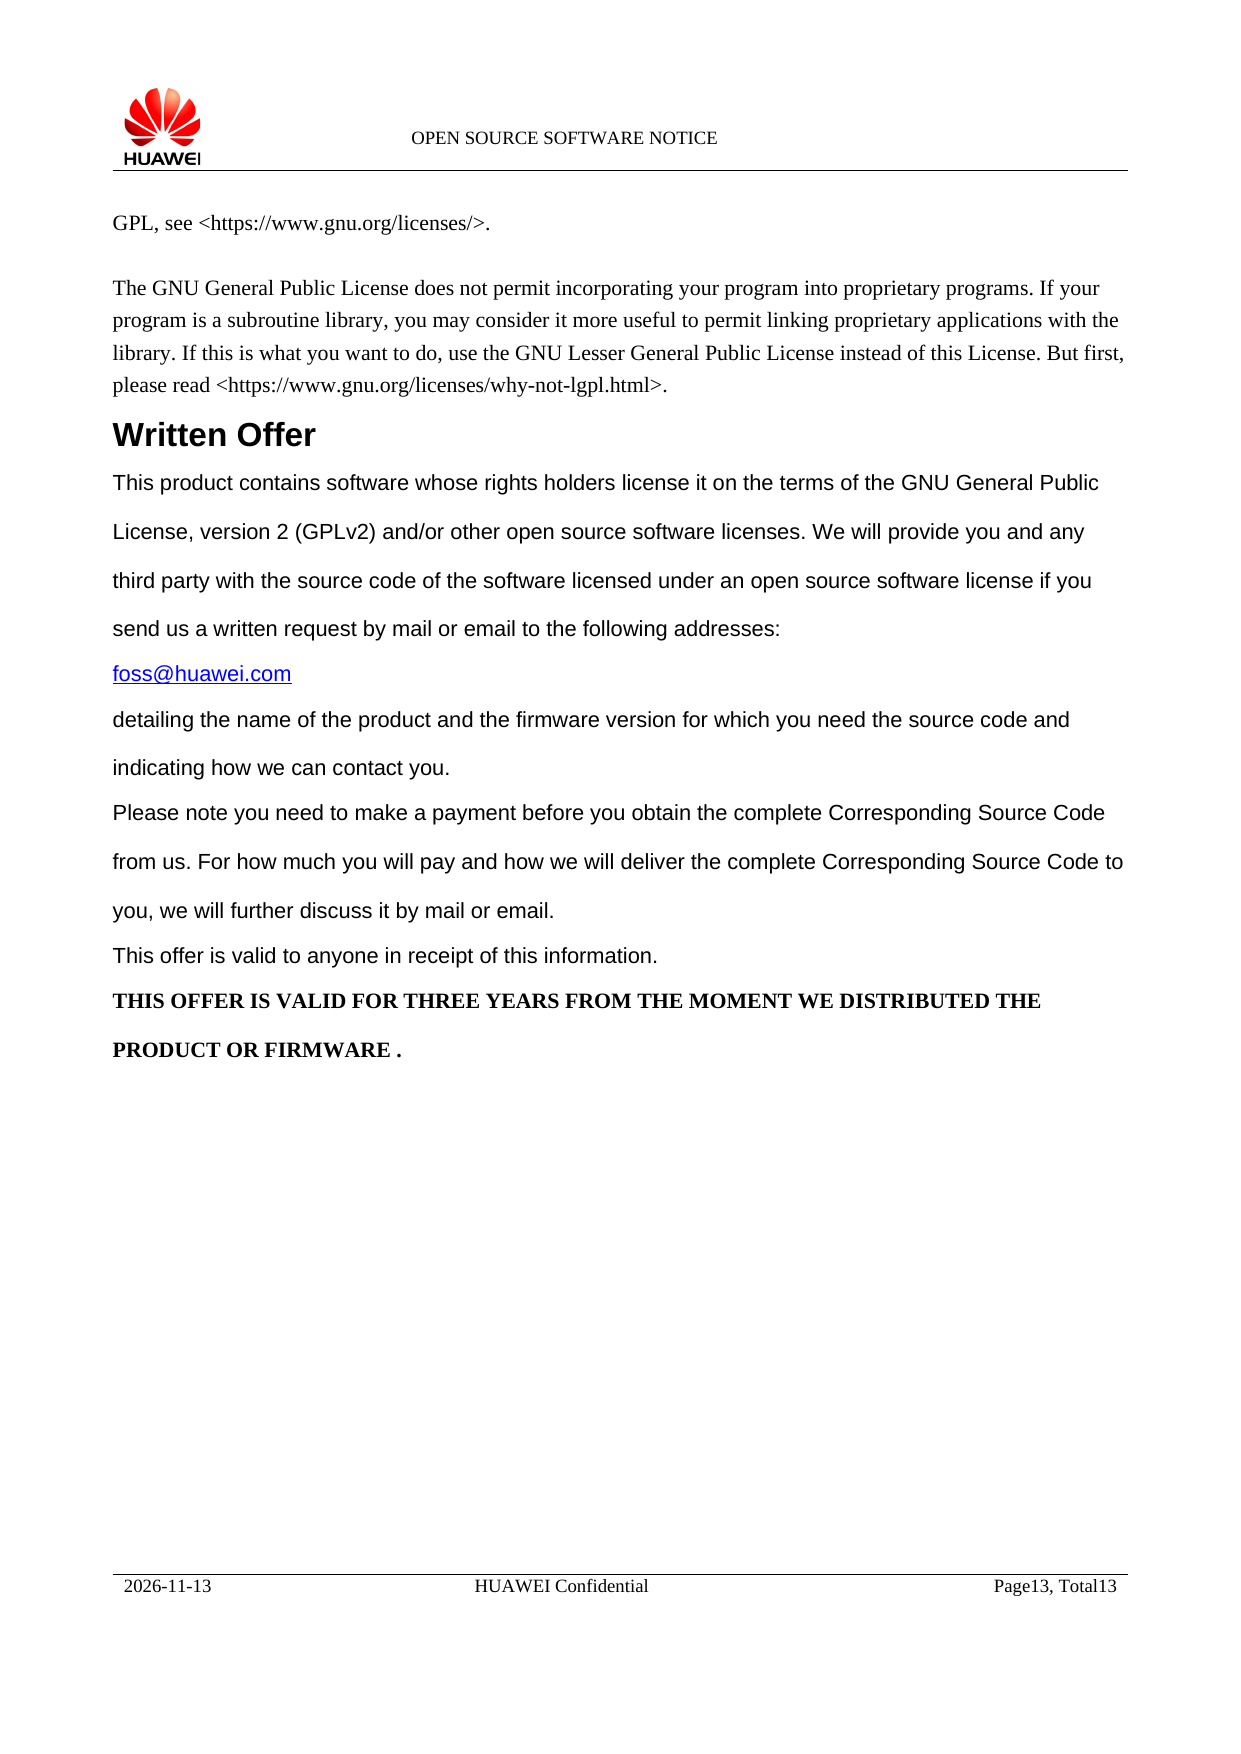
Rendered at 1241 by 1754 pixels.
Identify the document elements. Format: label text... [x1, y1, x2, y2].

text This offer is valid to anyone in receipt of this information. [112, 939, 1128, 972]
text foss@huawei.com [112, 658, 1128, 690]
text Written Offer [112, 401, 1128, 466]
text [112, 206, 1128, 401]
picture [124, 88, 201, 165]
text This offer is valid for three years from the moment we distributed the product or firmware . [112, 984, 1128, 1066]
text Please note you need to make a payment before you obtain the complete Corresponding Source Code from us. For how much you will pay and how we will deliver the complete Corresponding Source Code to you, we will further discuss it by mail or email. [112, 797, 1128, 927]
text detailing the name of the product and the firmware version for which you need the source code and indicating how we can contact you. [112, 703, 1128, 784]
text This product contains software whose rights holders license it on the terms of the GNU General Public License, version 2 (GPLv2) and/or other open source software licenses. We will provide you and any third party with the source code of the software licensed under an open source software license if you send us a written request by mail or email to the following addresses: [112, 466, 1128, 645]
